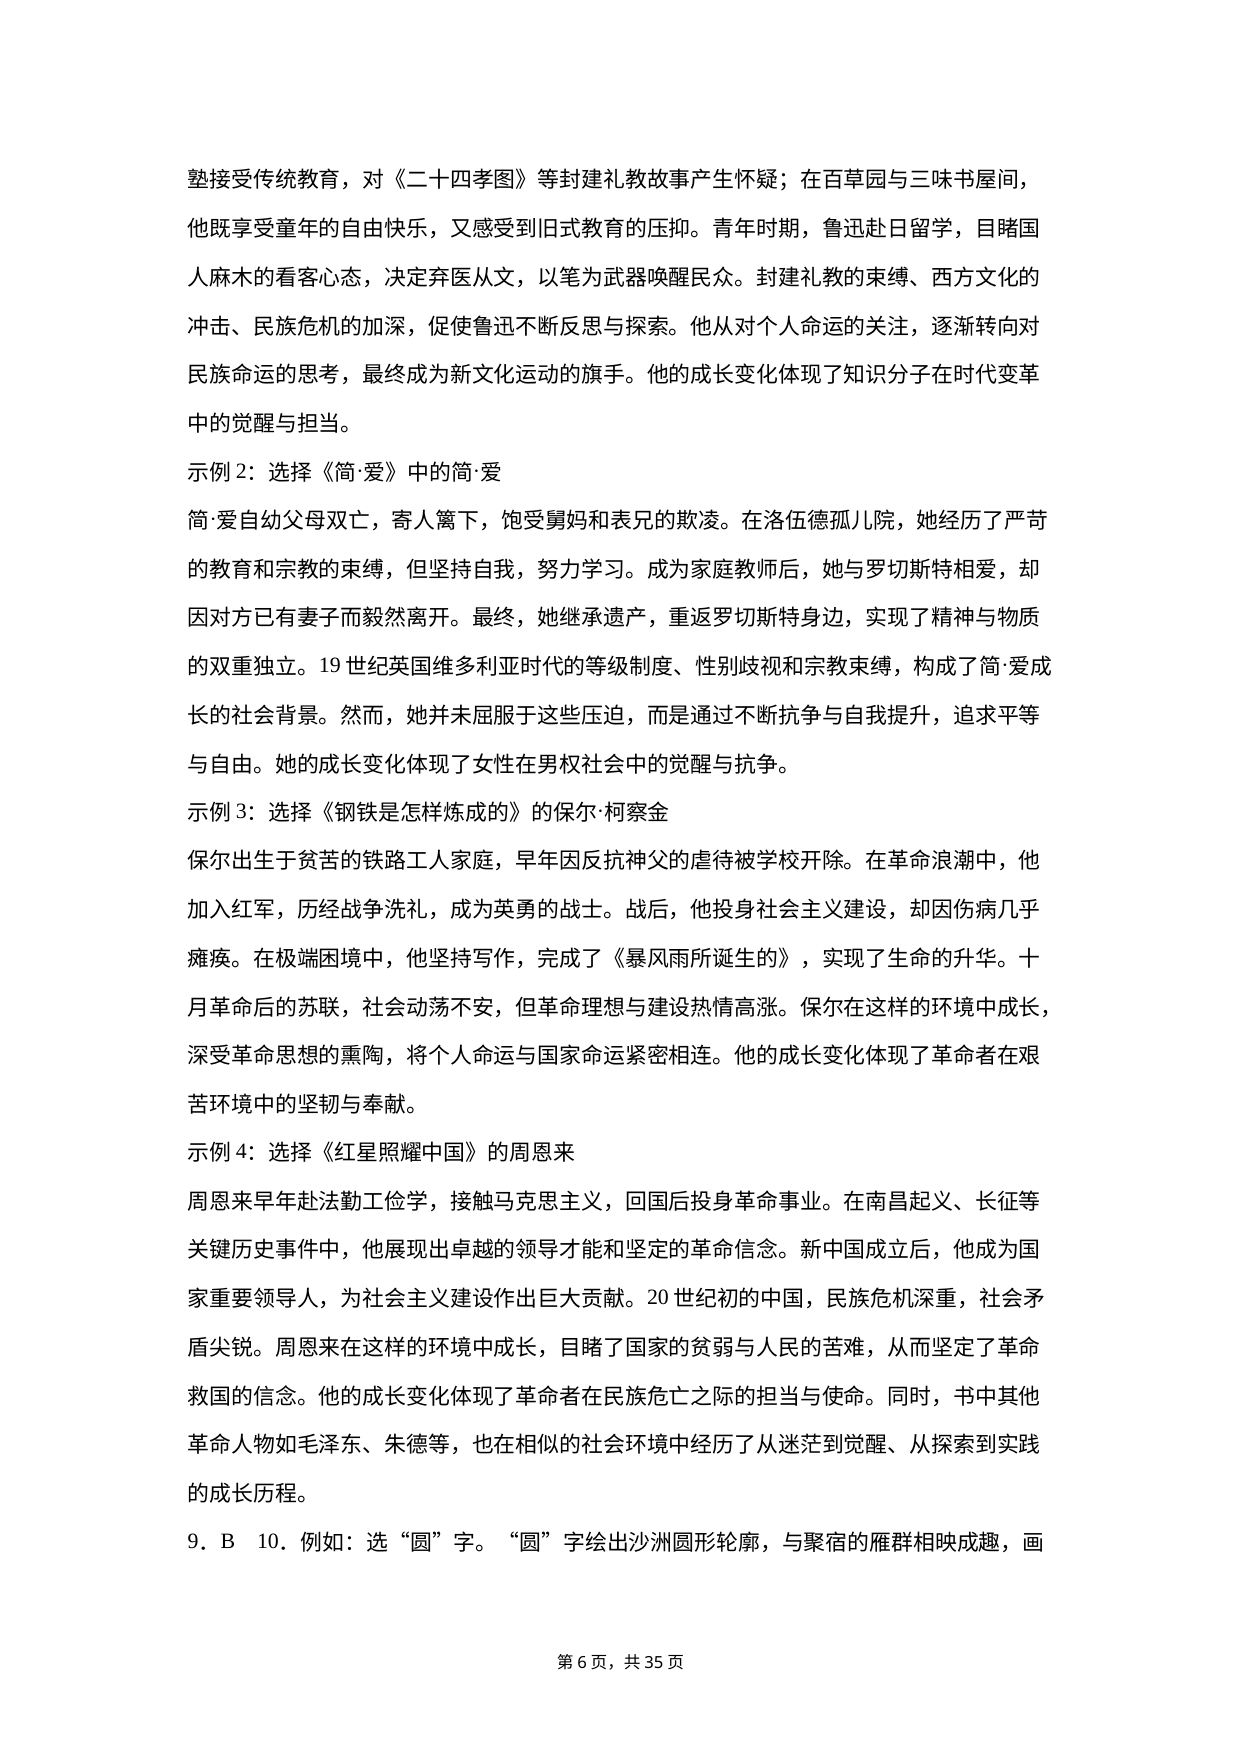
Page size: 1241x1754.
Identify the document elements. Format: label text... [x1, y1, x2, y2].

text 周恩来早年赴法勤工俭学，接触马克思主义，回国后投身革命事业。在南昌起义、长征等关键历史事件中，他展现出卓越的领导才能和坚定的革命信念。新中国成立后，他成为国家重要领导人，为社会主义建设作出巨大贡献。20世纪初的中国，民族危机深重，社会矛盾尖锐。周恩来在这样的环境中成长，目睹了国家的贫弱与人民的苦难，从而坚定了革命救国的信念。他的成长变化体现了革命者在民族危亡之际的担当与使命。同时，书中其他革命人物如毛泽东、朱德等，也在相似的社会环境中经历了从迷茫到觉醒、从探索到实践的成长历程。 [187, 1183, 1053, 1508]
text 示例4：选择《红星照耀中国》的周恩来 [187, 1135, 1053, 1167]
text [187, 1524, 1053, 1557]
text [187, 162, 1053, 438]
text 保尔出生于贫苦的铁路工人家庭，早年因反抗神父的虐待被学校开除。在革命浪潮中，他加入红军，历经战争洗礼，成为英勇的战士。战后，他投身社会主义建设，却因伤病几乎瘫痪。在极端困境中，他坚持写作，完成了《暴风雨所诞生的》，实现了生命的升华。十月革命后的苏联，社会动荡不安，但革命理想与建设热情高涨。保尔在这样的环境中成长，深受革命思想的熏陶，将个人命运与国家命运紧密相连。他的成长变化体现了革命者在艰苦环境中的坚韧与奉献。 [187, 843, 1053, 1119]
text 示例3：选择《钢铁是怎样炼成的》的保尔·柯察金 [187, 794, 1053, 827]
text 简·爱自幼父母双亡，寄人篱下，饱受舅妈和表兄的欺凌。在洛伍德孤儿院，她经历了严苛的教育和宗教的束缚，但坚持自我，努力学习。成为家庭教师后，她与罗切斯特相爱，却因对方已有妻子而毅然离开。最终，她继承遗产，重返罗切斯特身边，实现了精神与物质的双重独立。19世纪英国维多利亚时代的等级制度、性别歧视和宗教束缚，构成了简·爱成长的社会背景。然而，她并未屈服于这些压迫，而是通过不断抗争与自我提升，追求平等与自由。她的成长变化体现了女性在男权社会中的觉醒与抗争。 [187, 502, 1053, 779]
text 示例2：选择《简·爱》中的简·爱 [187, 454, 1053, 487]
